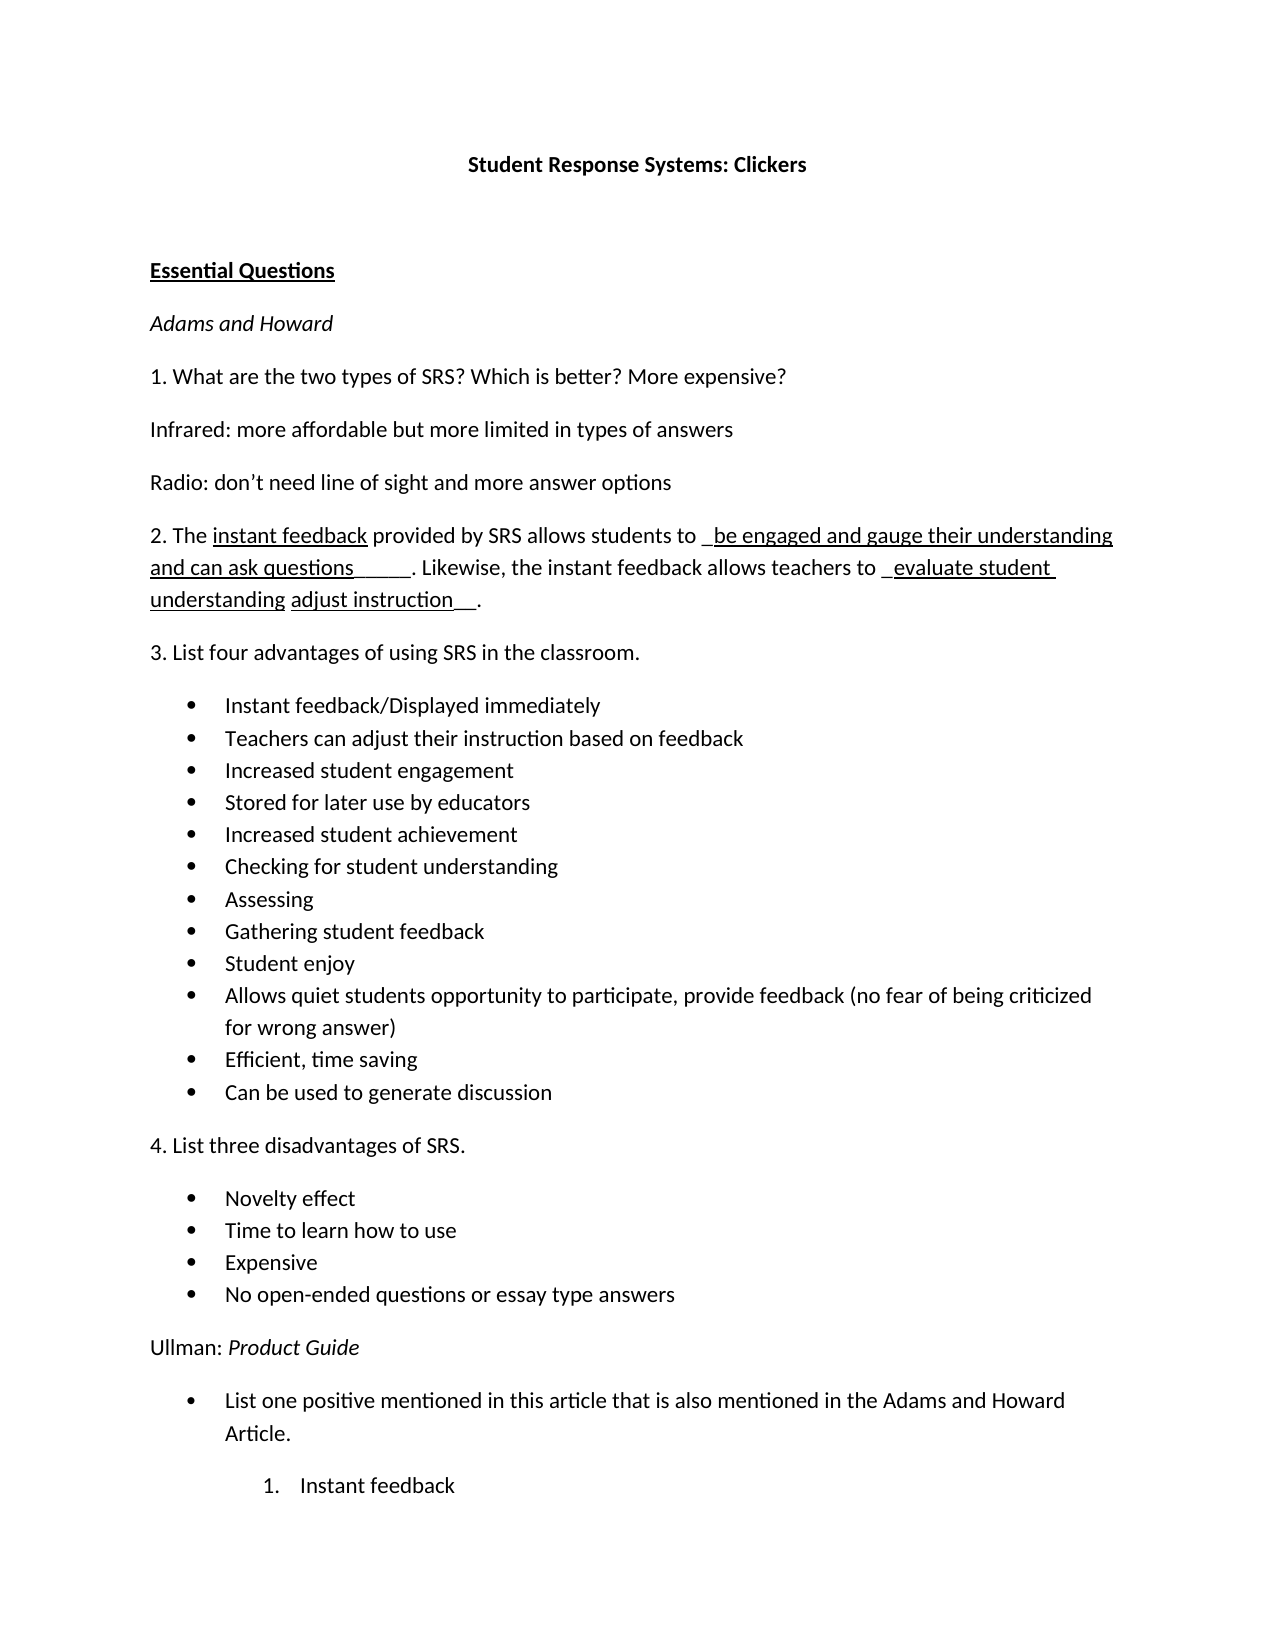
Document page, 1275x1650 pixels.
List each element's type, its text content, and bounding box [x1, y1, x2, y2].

list No open-ended questions or essay type answers [187, 1280, 1125, 1308]
list Increased student achievement [187, 820, 1125, 848]
list Student enjoy [187, 949, 1125, 977]
list Assessing [187, 885, 1125, 913]
list Expensive [187, 1248, 1125, 1276]
list Instant feedback/Displayed immediately [187, 692, 1125, 719]
text 1. What are the two types of SRS? Which is better? More expensive? [150, 362, 1125, 390]
text 2. The instant feedback provided by SRS allows students to _be engaged and gauge their understanding and can ask questions_____. Likewise, the instant feedback allows teachers to _evaluate student understanding adjust instruction__. [150, 521, 1125, 613]
list Can be used to generate discussion [187, 1078, 1125, 1106]
list Increased student engagement [187, 756, 1125, 784]
list Gathering student feedback [187, 917, 1125, 945]
list Efficient, time saving [187, 1046, 1125, 1074]
text Essential Questions [150, 256, 1125, 284]
list List one positive mentioned in this article that is also mentioned in the Adams and Howard Article. [187, 1386, 1125, 1447]
list Checking for student understanding [187, 852, 1125, 881]
text Infrared: more affordable but more limited in types of answers [150, 415, 1125, 443]
text 4. List three disadvantages of SRS. [150, 1131, 1125, 1159]
list Time to learn how to use [187, 1216, 1125, 1244]
list Stored for later use by educators [187, 788, 1125, 816]
text Ullman: Product Guide [150, 1333, 1125, 1361]
list Teachers can adjust their instruction based on feedback [187, 724, 1125, 752]
text Adams and Howard [150, 309, 1125, 337]
text 3. List four advantages of using SRS in the classroom. [150, 638, 1125, 667]
text Student Response Systems: Clickers [150, 150, 1125, 178]
list Allows quiet students opportunity to participate, provide feedback (no fear of being criticized for wrong answer) [187, 981, 1125, 1041]
list Instant feedback [262, 1472, 1125, 1500]
list Novelty effect [187, 1184, 1125, 1212]
text Radio: don’t need line of sight and more answer options [150, 468, 1125, 496]
